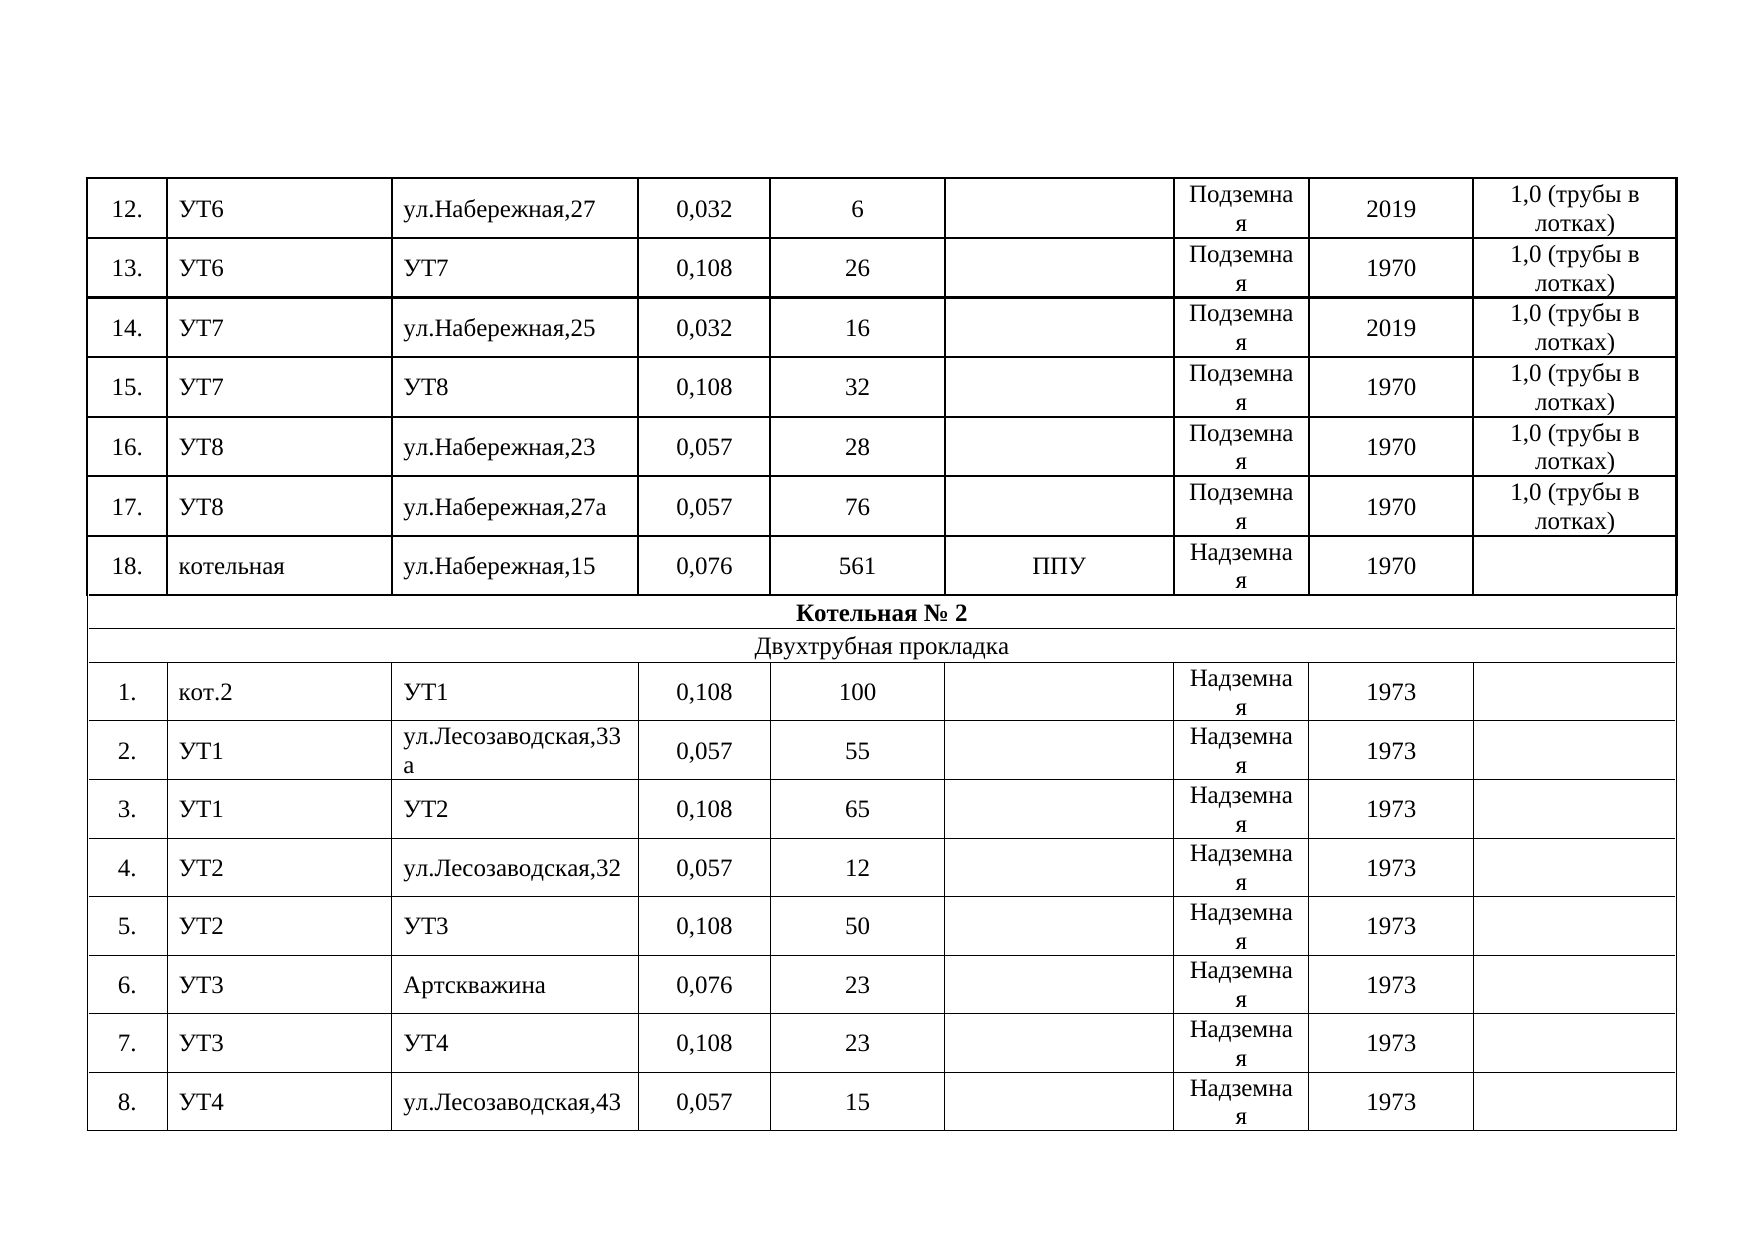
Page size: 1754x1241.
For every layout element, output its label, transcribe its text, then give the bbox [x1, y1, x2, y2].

table_cell [88, 897, 167, 954]
table_cell 0,076 [639, 537, 769, 594]
table_cell Подземная [1175, 418, 1308, 475]
table_cell УТ6 [168, 239, 391, 296]
table_cell 1970 [1310, 239, 1472, 296]
table_cell [945, 663, 1173, 720]
table_cell Подземная [1175, 179, 1308, 237]
table_cell Надземная [1174, 663, 1308, 720]
table_cell [88, 956, 167, 1013]
table_cell Надземная [1174, 721, 1308, 779]
table_cell ул.Набережная,25 [393, 299, 637, 356]
table_cell 1973 [1309, 780, 1473, 837]
table_cell 23 [771, 1014, 944, 1072]
table_cell Подземная [1175, 299, 1308, 356]
table_cell 0,108 [639, 780, 770, 837]
table_cell 2019 [1310, 299, 1472, 356]
table_cell Надземная [1175, 537, 1308, 594]
table_cell ул.Лесозаводская,33а [392, 721, 638, 779]
table_cell [1474, 955, 1676, 1013]
table_cell 0,057 [639, 1073, 770, 1130]
table_cell 1970 [1310, 358, 1472, 416]
table_cell [945, 1014, 1173, 1072]
table_cell [88, 839, 167, 896]
table_cell Надземная [1174, 897, 1308, 954]
table_cell Надземная [1174, 839, 1308, 896]
table_cell 1,0 (трубы в лотках) [1474, 299, 1675, 356]
table_cell [945, 956, 1173, 1013]
table_cell [946, 358, 1173, 416]
table_cell УТ7 [168, 358, 391, 416]
table_cell [1474, 720, 1676, 779]
table_cell 1973 [1309, 1073, 1473, 1130]
table_cell [1474, 896, 1676, 954]
table_cell 26 [771, 239, 944, 296]
table_cell [1474, 662, 1676, 720]
table_cell 100 [771, 663, 944, 720]
table_cell 0,108 [639, 1014, 770, 1072]
table_cell 76 [771, 477, 944, 535]
table_cell 0,032 [639, 299, 769, 356]
table_cell 1,0 (трубы в лотках) [1474, 418, 1675, 475]
table_cell 0,057 [639, 721, 770, 779]
table_cell [1474, 537, 1675, 594]
table_cell 32 [771, 358, 944, 416]
table_cell [946, 418, 1173, 475]
table_cell УТ4 [168, 1073, 391, 1130]
table_cell Надземная [1174, 1014, 1308, 1072]
table_cell [88, 663, 167, 720]
table_cell [946, 179, 1173, 237]
table_cell 1970 [1310, 537, 1472, 594]
table_cell [88, 721, 167, 779]
table_cell 65 [771, 780, 944, 837]
table_cell УТ3 [392, 897, 638, 954]
table_cell Подземная [1175, 477, 1308, 535]
table_cell [1474, 1072, 1676, 1130]
table_cell УТ1 [392, 663, 638, 720]
table_cell ул.Набережная,27а [393, 477, 637, 535]
table_cell ул.Набережная,15 [393, 537, 637, 594]
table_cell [1474, 179, 1675, 237]
table_cell [946, 299, 1173, 356]
table_cell УТ2 [168, 897, 391, 954]
table_cell [946, 477, 1173, 535]
table_cell Надземная [1174, 956, 1308, 1013]
table_cell [88, 179, 166, 237]
table_cell 1970 [1310, 477, 1472, 535]
table_cell 1973 [1309, 956, 1473, 1013]
table_cell 23 [771, 956, 944, 1013]
table_cell 15 [771, 1073, 944, 1130]
table_cell Двухтрубная прокладка [88, 628, 1676, 662]
table_cell ул.Набережная,23 [393, 418, 637, 475]
table_cell УТ6 [168, 179, 391, 237]
table_cell [945, 897, 1173, 954]
table_cell ул.Лесозаводская,43 [392, 1073, 638, 1130]
table_cell [88, 418, 166, 475]
table_cell 50 [771, 897, 944, 954]
table_cell 0,057 [639, 839, 770, 896]
table_cell 16 [771, 299, 944, 356]
table_cell 55 [771, 721, 944, 779]
table_cell [946, 239, 1173, 296]
table_cell УТ2 [392, 780, 638, 837]
table_cell ул.Лесозаводская,32 [392, 839, 638, 896]
table_cell 1970 [1310, 418, 1472, 475]
table_cell [88, 239, 166, 296]
table_cell 0,108 [639, 358, 769, 416]
table_cell 1973 [1309, 1014, 1473, 1072]
table_cell 1973 [1309, 897, 1473, 954]
table_cell кот.2 [168, 663, 391, 720]
table_cell [1474, 779, 1676, 837]
table_cell Надземная [1174, 1073, 1308, 1130]
table_cell Подземная [1175, 358, 1308, 416]
table_cell 0,057 [639, 477, 769, 535]
table_cell 0,076 [639, 956, 770, 1013]
table_cell 0,032 [639, 179, 769, 237]
table_cell [88, 780, 167, 837]
table_cell [945, 839, 1173, 896]
table_cell [88, 1073, 167, 1130]
table_cell Артскважина [392, 956, 638, 1013]
table_cell 1,0 (трубы в лотках) [1474, 239, 1675, 296]
table_cell 2019 [1310, 179, 1472, 237]
table_cell УТ3 [168, 1014, 391, 1072]
table_cell УТ4 [392, 1014, 638, 1072]
table_cell [88, 537, 166, 594]
table_cell УТ7 [393, 239, 637, 296]
table_cell ул.Набережная,27 [393, 179, 637, 237]
table_cell [1474, 1013, 1676, 1072]
table_cell [945, 1073, 1173, 1130]
table_cell [88, 358, 166, 416]
table_cell [88, 299, 166, 356]
table_cell УТ8 [168, 418, 391, 475]
table_cell 1973 [1309, 663, 1473, 720]
table_cell 0,108 [639, 897, 770, 954]
table_cell УТ1 [168, 721, 391, 779]
table_cell Подземная [1175, 239, 1308, 296]
table_cell 1,0 (трубы в лотках) [1474, 358, 1675, 416]
table_cell 0,057 [639, 418, 769, 475]
table_cell 1,0 (трубы в лотках) [1474, 477, 1675, 535]
table_cell 0,108 [639, 663, 770, 720]
table_cell УТ7 [168, 299, 391, 356]
table_cell 6 [771, 179, 944, 237]
table_cell [88, 1014, 167, 1072]
table_cell 28 [771, 418, 944, 475]
table_cell Надземная [1174, 780, 1308, 837]
table_cell ППУ [946, 537, 1173, 594]
table_cell 0,108 [639, 239, 769, 296]
table_cell 561 [771, 537, 944, 594]
table_cell УТ8 [393, 358, 637, 416]
table_cell [1474, 838, 1676, 896]
table_cell УТ8 [168, 477, 391, 535]
table_cell [88, 477, 166, 535]
table_cell Котельная № 2 [88, 595, 1676, 628]
table_cell УТ3 [168, 956, 391, 1013]
table_cell [945, 780, 1173, 837]
table_cell 12 [771, 839, 944, 896]
table_cell 1973 [1309, 839, 1473, 896]
table_cell УТ2 [168, 839, 391, 896]
table_cell [945, 721, 1173, 779]
table_cell УТ1 [168, 780, 391, 837]
table_cell 1973 [1309, 721, 1473, 779]
table_cell котельная [168, 537, 391, 594]
